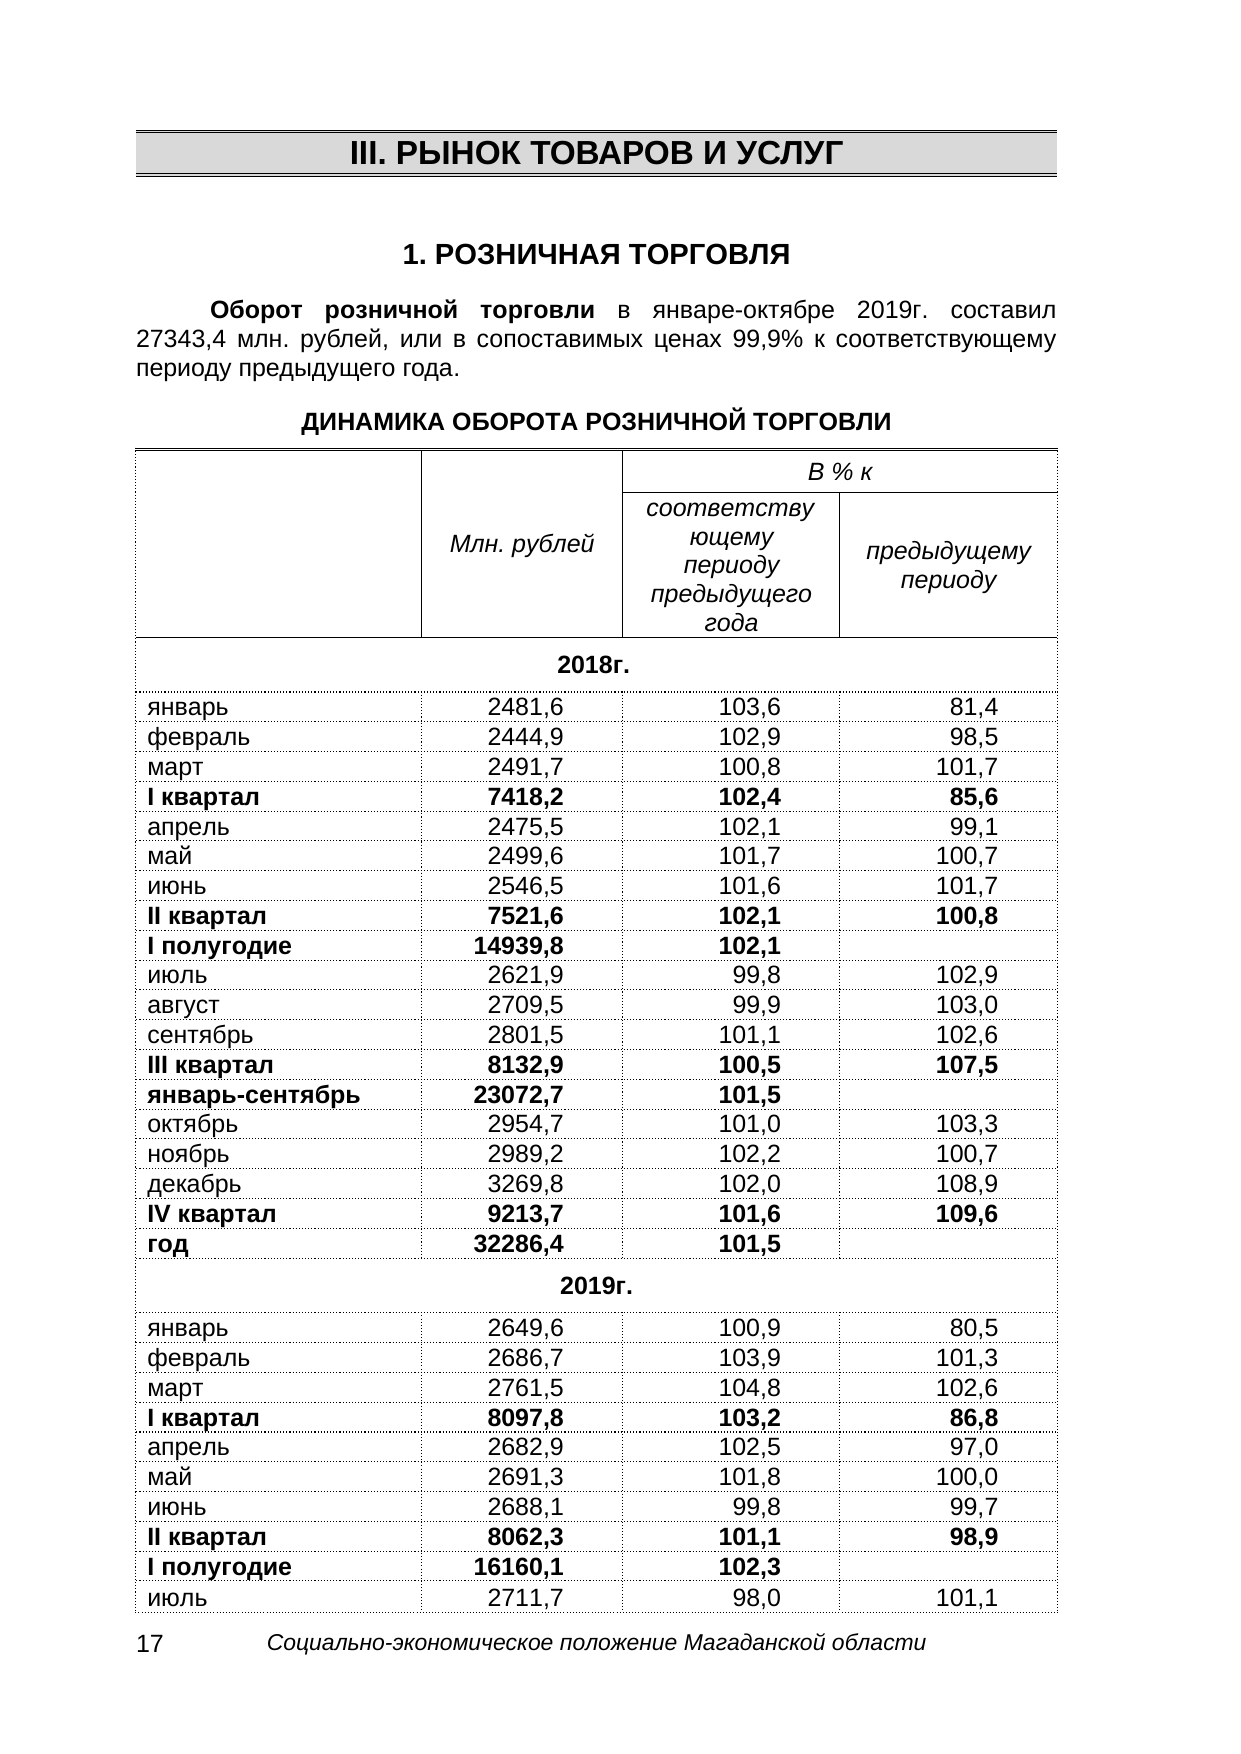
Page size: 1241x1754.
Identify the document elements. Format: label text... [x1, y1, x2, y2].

table_cell 100,8 [623, 751, 840, 781]
table_cell 2475,5 [421, 811, 623, 840]
table_cell январь [136, 1312, 421, 1342]
table_cell 102,0 [623, 1168, 840, 1198]
text ДИНАМИКА ОБОРОТА РОЗНИЧНОЙ ТОРГОВЛИ [136, 406, 1057, 435]
table_cell август [136, 989, 421, 1019]
table_cell 2691,3 [421, 1461, 623, 1491]
table_cell 7418,2 [421, 781, 623, 811]
subtitle 1. РОЗНИЧНАЯ ТОРГОВЛЯ [136, 237, 1057, 270]
table_cell [840, 1079, 1057, 1108]
table_cell 101,7 [840, 751, 1057, 781]
table_cell предыдущему периоду [840, 493, 1057, 637]
table_cell сентябрь [136, 1019, 421, 1049]
table_cell 100,9 [623, 1312, 840, 1342]
table_cell 101,6 [623, 1198, 840, 1228]
table_cell 101,0 [623, 1109, 840, 1138]
table_cell 16160,1 [421, 1551, 623, 1580]
table_cell июнь [136, 870, 421, 900]
table_cell II квартал [136, 1521, 421, 1551]
table_cell 2499,6 [421, 840, 623, 870]
table_cell соответствующему периоду предыдущего года [623, 493, 839, 637]
table_cell 103,9 [623, 1342, 840, 1372]
table_cell 101,7 [623, 840, 840, 870]
table_cell 86,8 [840, 1402, 1057, 1431]
table_cell октябрь [136, 1109, 421, 1138]
table_cell февраль [136, 1342, 421, 1372]
table_cell май [136, 1461, 421, 1491]
table_cell I полугодие [136, 930, 421, 959]
table_header Млн. рублей [422, 451, 622, 637]
table_cell 107,5 [840, 1049, 1057, 1079]
table_cell апрель [136, 1431, 421, 1461]
table_cell 2761,5 [421, 1372, 623, 1402]
table_cell 102,9 [840, 960, 1057, 989]
table_cell 101,8 [623, 1461, 840, 1491]
table_cell 102,6 [840, 1019, 1057, 1049]
table_cell III квартал [136, 1049, 421, 1079]
table_header [136, 451, 421, 637]
table_cell 2711,7 [421, 1580, 623, 1612]
table_cell 97,0 [840, 1431, 1057, 1461]
table_cell 108,9 [840, 1168, 1057, 1198]
table_cell 2954,7 [421, 1109, 623, 1138]
table_cell 100,7 [840, 840, 1057, 870]
table_cell 99,1 [840, 811, 1057, 840]
table_cell 101,1 [623, 1019, 840, 1049]
table_cell 3269,8 [421, 1168, 623, 1198]
table_cell 2709,5 [421, 989, 623, 1019]
table_cell 23072,7 [421, 1079, 623, 1108]
table_cell год [136, 1228, 421, 1257]
table_cell I квартал [136, 1402, 421, 1431]
table_cell 99,7 [840, 1491, 1057, 1521]
table_cell 100,0 [840, 1461, 1057, 1491]
table_cell 2686,7 [421, 1342, 623, 1372]
table_cell 101,6 [623, 870, 840, 900]
table_cell 104,8 [623, 1372, 840, 1402]
table_cell 81,4 [840, 691, 1057, 721]
table_cell I полугодие [136, 1551, 421, 1580]
table_cell 99,8 [623, 960, 840, 989]
table_cell январь-сентябрь [136, 1079, 421, 1108]
table_cell 100,8 [840, 900, 1057, 930]
table_cell 102,6 [840, 1372, 1057, 1402]
table_cell 2481,6 [421, 691, 623, 721]
table_cell IV квартал [136, 1198, 421, 1228]
table_cell 2019г. [136, 1258, 1057, 1312]
table_cell 109,6 [840, 1198, 1057, 1228]
table_cell 102,4 [623, 781, 840, 811]
table_cell 2018г. [136, 638, 1057, 691]
table_cell 101,7 [840, 870, 1057, 900]
table_cell 2621,9 [421, 960, 623, 989]
table_cell [840, 930, 1057, 959]
table_cell 101,5 [623, 1079, 840, 1108]
table_cell 8132,9 [421, 1049, 623, 1079]
table_cell 103,3 [840, 1109, 1057, 1138]
table_cell [840, 1228, 1057, 1257]
table_cell 8062,3 [421, 1521, 623, 1551]
table_cell 102,1 [623, 900, 840, 930]
table_cell 103,2 [623, 1402, 840, 1431]
table_cell апрель [136, 811, 421, 840]
table_cell 101,5 [623, 1228, 840, 1257]
table_cell 2801,5 [421, 1019, 623, 1049]
table_cell 85,6 [840, 781, 1057, 811]
table_cell 101,3 [840, 1342, 1057, 1372]
table_cell 98,5 [840, 721, 1057, 751]
table_cell март [136, 751, 421, 781]
table_cell 102,1 [623, 930, 840, 959]
table_cell ноябрь [136, 1138, 421, 1168]
table_cell май [136, 840, 421, 870]
table_cell II квартал [136, 900, 421, 930]
table_cell 99,8 [623, 1491, 840, 1521]
table_cell март [136, 1372, 421, 1402]
table_header В % к [623, 451, 1057, 492]
table_cell февраль [136, 721, 421, 751]
table_cell июнь [136, 1491, 421, 1521]
table_cell 2649,6 [421, 1312, 623, 1342]
table_cell 103,6 [623, 691, 840, 721]
table_cell декабрь [136, 1168, 421, 1198]
subtitle III. РЫНОК ТОВАРОВ И УСЛУГ [136, 133, 1057, 173]
table_cell 102,1 [623, 811, 840, 840]
table_cell 99,9 [623, 989, 840, 1019]
table_cell 2546,5 [421, 870, 623, 900]
table_cell 100,7 [840, 1138, 1057, 1168]
table_cell 80,5 [840, 1312, 1057, 1342]
table_cell 103,0 [840, 989, 1057, 1019]
table_cell 2491,7 [421, 751, 623, 781]
table_cell 102,9 [623, 721, 840, 751]
table_cell 7521,6 [421, 900, 623, 930]
table_cell 102,3 [623, 1551, 840, 1580]
table_cell 102,5 [623, 1431, 840, 1461]
table_cell [840, 1551, 1057, 1580]
table_cell январь [136, 691, 421, 721]
table_cell 101,1 [840, 1580, 1057, 1612]
table_cell 2688,1 [421, 1491, 623, 1521]
table_cell 101,1 [623, 1521, 840, 1551]
table_cell 98,9 [840, 1521, 1057, 1551]
table_cell июль [136, 960, 421, 989]
table_cell 2682,9 [421, 1431, 623, 1461]
table_cell 102,2 [623, 1138, 840, 1168]
table_cell 9213,7 [421, 1198, 623, 1228]
table_cell 100,5 [623, 1049, 840, 1079]
table_cell 2444,9 [421, 721, 623, 751]
table_cell 2989,2 [421, 1138, 623, 1168]
table_cell I квартал [136, 781, 421, 811]
table_cell 14939,8 [421, 930, 623, 959]
text Оборот розничной торговли в январе-октябре 2019г. составил 27343,4 млн. рублей, или в сопоставимых ценах 99,9% к соответствующему периоду предыдущего года. [136, 295, 1057, 381]
table_cell 32286,4 [421, 1228, 623, 1257]
table_cell 98,0 [623, 1580, 840, 1612]
table_cell июль [136, 1580, 421, 1612]
table_cell 8097,8 [421, 1402, 623, 1431]
